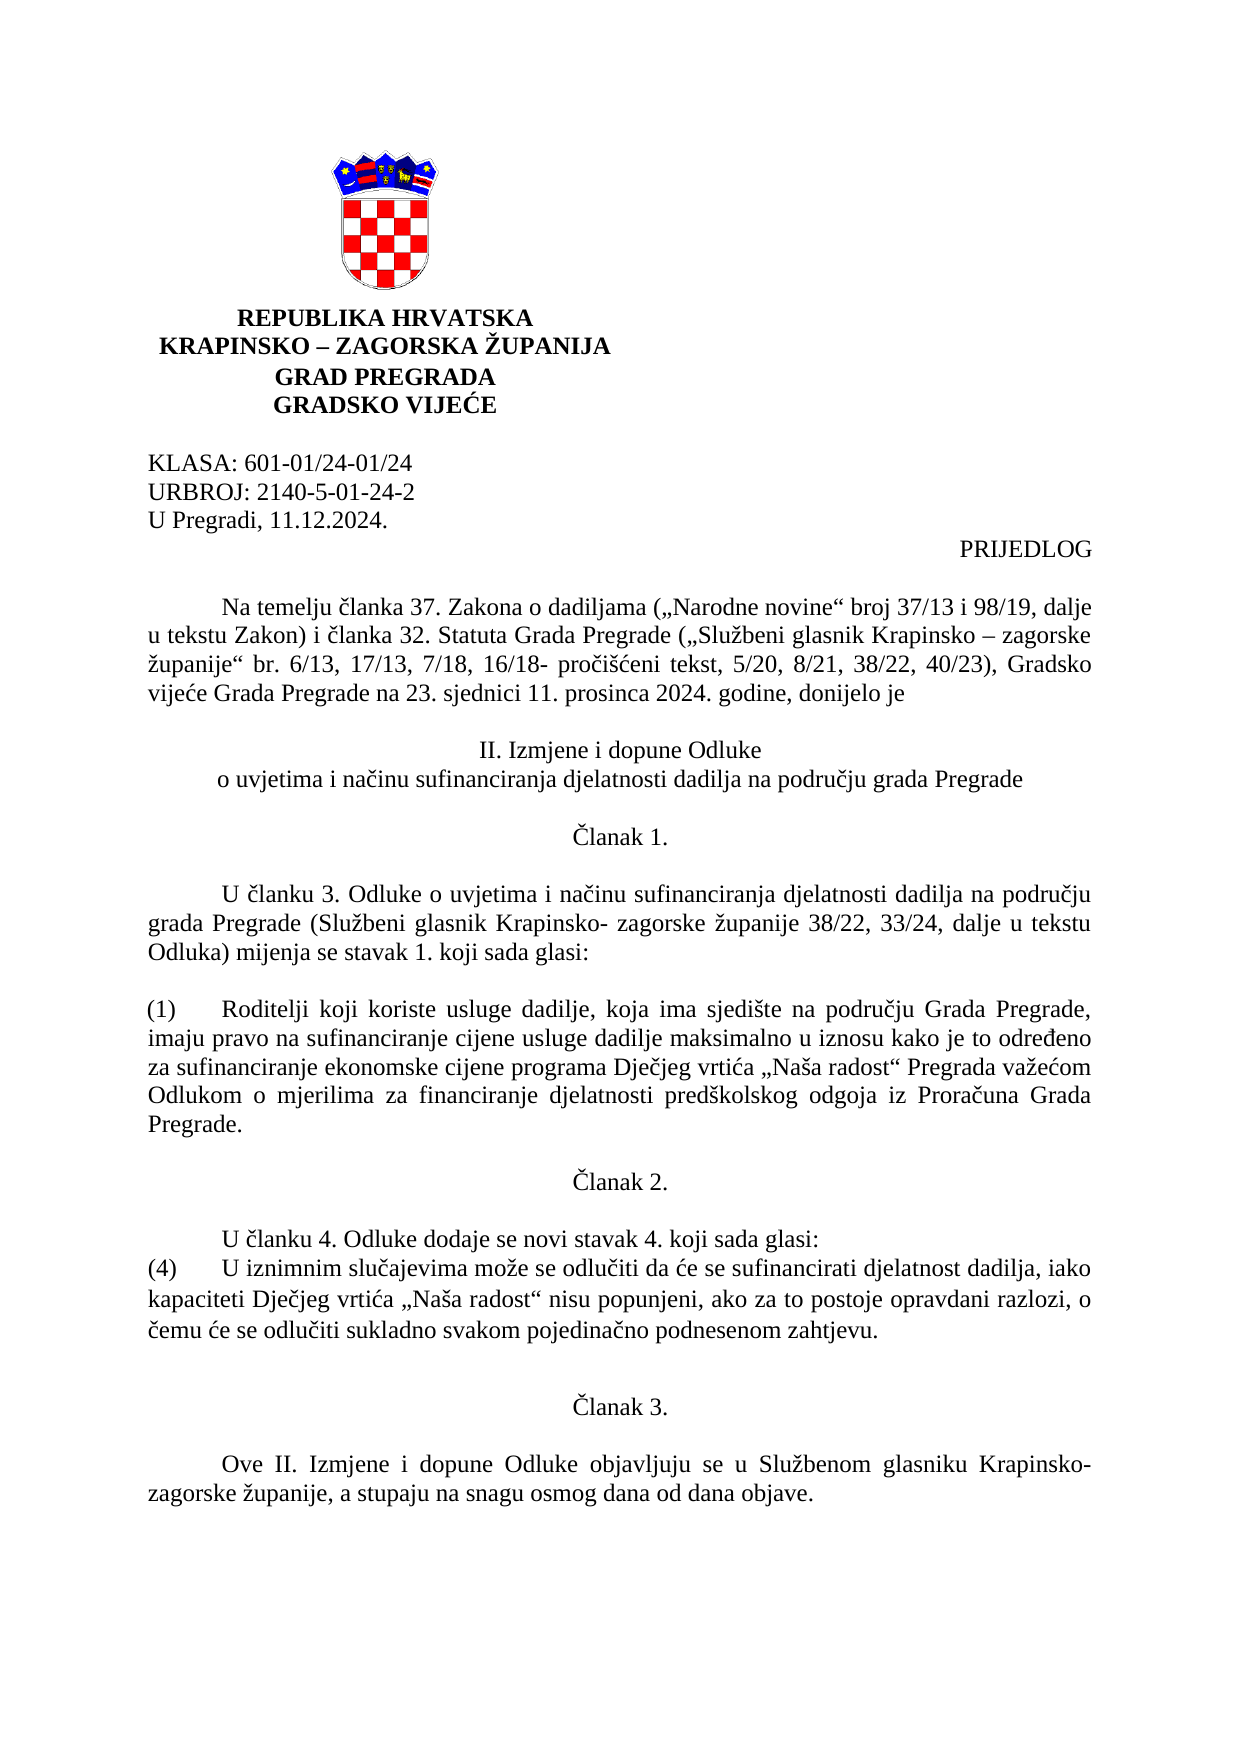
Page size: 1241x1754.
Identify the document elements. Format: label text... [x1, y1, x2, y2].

text U članku 4. Odluke dodaje se novi stavak 4. koji sada glasi: [148, 1224, 1093, 1253]
text Članak 2. [148, 1167, 1093, 1196]
text URBROJ: 2140-5-01-24-2 [148, 477, 1093, 506]
text o uvjetima i načinu sufinanciranja djelatnosti dadilja na području grada Pregrade [148, 764, 1093, 793]
text PRIJEDLOG [148, 534, 1093, 563]
list U iznimnim slučajevima može se odlučiti da će se sufinancirati djelatnost dadilja, iako kapaciteti Dječjeg vrtića „Naša radost“ nisu popunjeni, ako za to postoje opravdani razlozi, o čemu će se odlučiti sukladno svakom pojedinačno podnesenom zahtjevu. [148, 1253, 1093, 1344]
table_cell GRADSKO VIJEĆE [148, 391, 622, 448]
text Na temelju članka 37. Zakona o dadiljama („Narodne novine“ broj 37/13 i 98/19, dalje u tekstu Zakon) i članka 32. Statuta Grada Pregrade („Službeni glasnik Krapinsko – zagorske županije“ br. 6/13, 17/13, 7/18, 16/18- pročišćeni tekst, 5/20, 8/21, 38/22, 40/23), Gradsko vijeće Grada Pregrade na 23. sjednici 11. prosinca 2024. godine, donijelo je [148, 592, 1093, 707]
picture [330, 147, 440, 291]
list Roditelji koji koriste usluge dadilje, koja ima sjedište na području Grada Pregrade, imaju pravo na sufinanciranje cijene usluge dadilje maksimalno u iznosu kako je to određeno za sufinanciranje ekonomske cijene programa Dječjeg vrtića „Naša radost“ Pregrada važećom Odlukom o mjerilima za financiranje djelatnosti predškolskog odgoja iz Proračuna Grada Pregrade. [147, 994, 1093, 1138]
text Ove II. Izmjene i dopune Odluke objavljuju se u Službenom glasniku Krapinsko- zagorske županije, a stupaju na snagu osmog dana od dana objave. [148, 1449, 1093, 1507]
text U članku 3. Odluke o uvjetima i načinu sufinanciranja djelatnosti dadilja na području grada Pregrade (Službeni glasnik Krapinsko- zagorske županije 38/22, 33/24, dalje u tekstu Odluka) mijenja se stavak 1. koji sada glasi: [148, 879, 1093, 966]
table_cell REPUBLIKA HRVATSKA [148, 303, 622, 331]
table_cell GRAD PREGRADA [148, 362, 622, 391]
text KLASA: 601-01/24-01/24 [148, 448, 1093, 477]
text U Pregradi, 11.12.2024. [148, 506, 1093, 534]
text Članak 3. [148, 1392, 1093, 1420]
table_cell KRAPINSKO – ZAGORSKA ŽUPANIJA [148, 331, 622, 362]
text II. Izmjene i dopune Odluke [148, 736, 1093, 764]
text Članak 1. [148, 822, 1093, 851]
table_header [148, 148, 622, 303]
